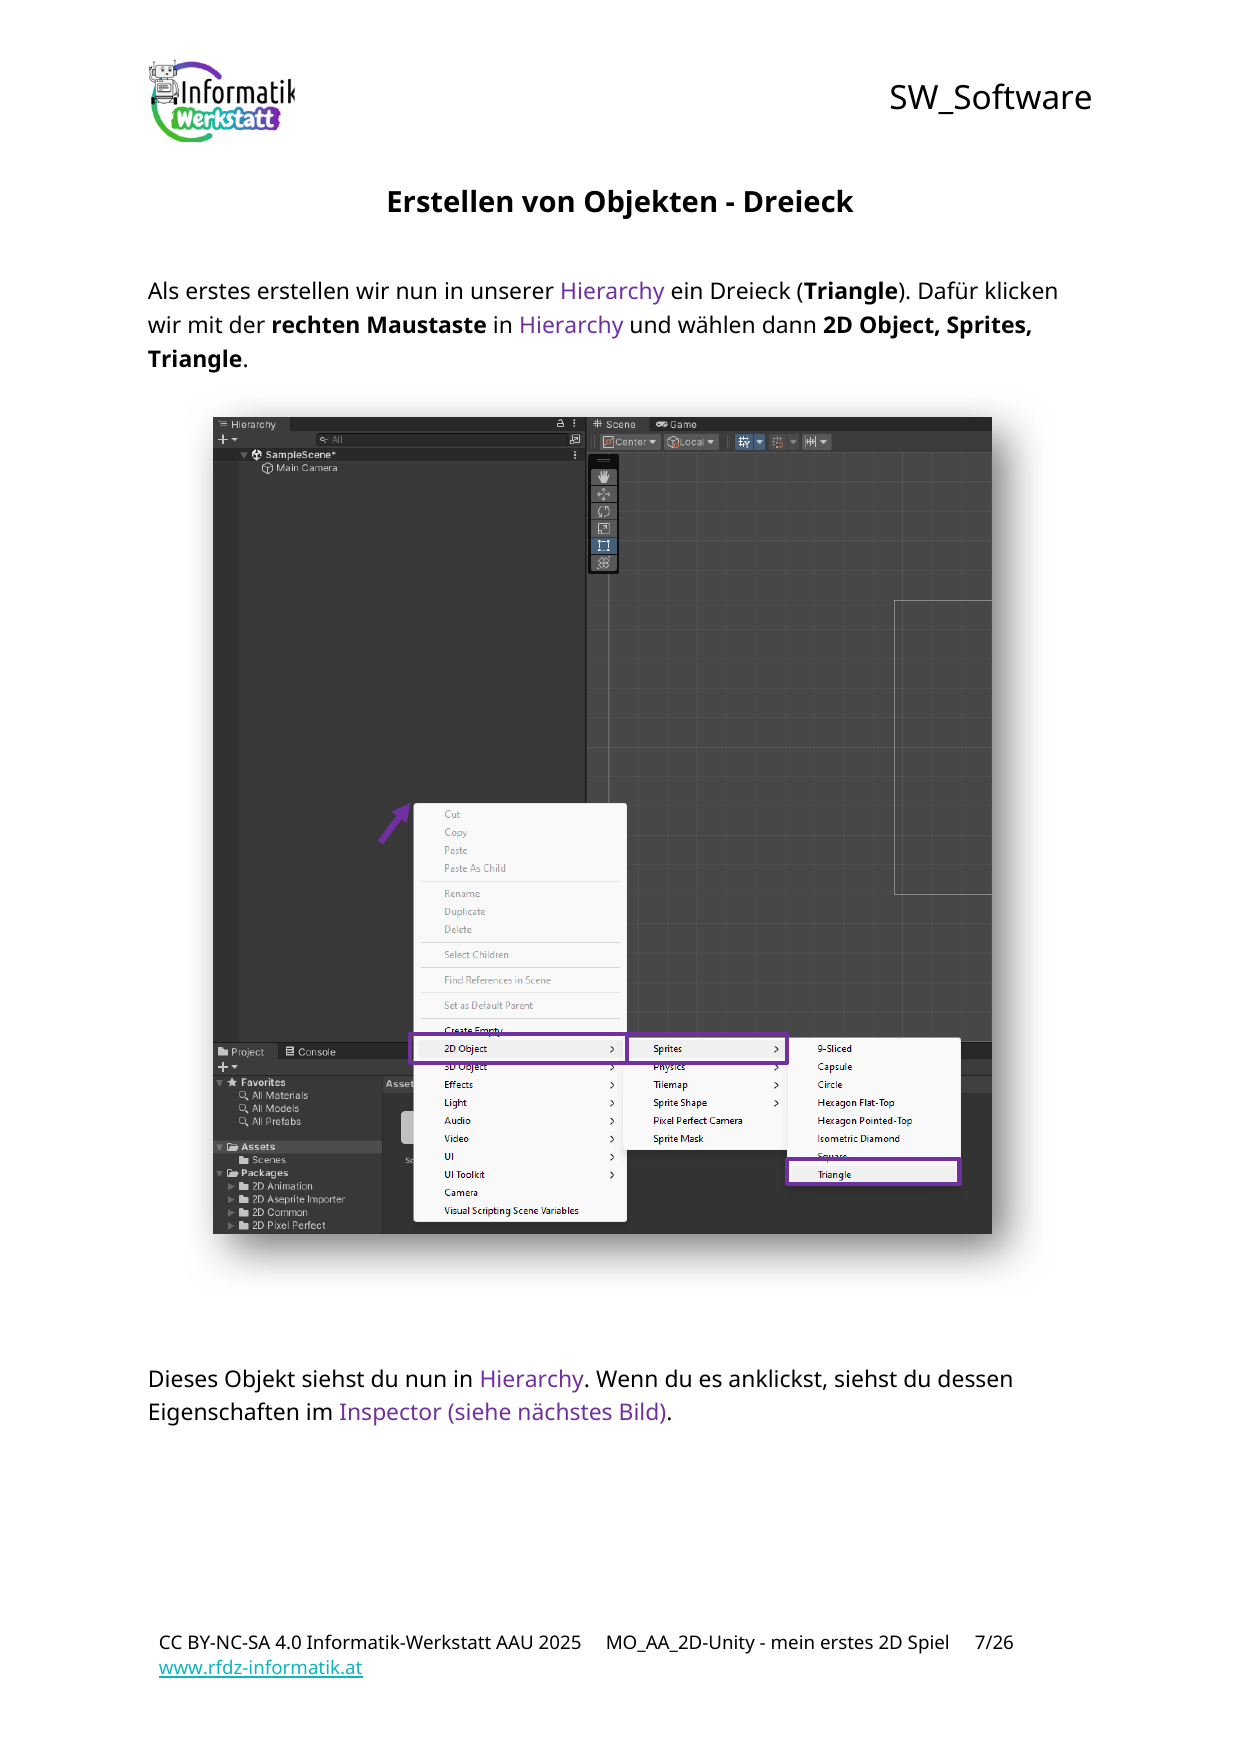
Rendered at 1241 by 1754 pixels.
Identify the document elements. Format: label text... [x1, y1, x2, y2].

text Dieses Objekt siehst du nun in Hierarchy. Wenn du es anklickst, siehst du dessen Eigenschaften im Inspector (siehe nächstes Bild). [148, 1363, 1092, 1428]
text Als erstes erstellen wir nun in unserer Hierarchy ein Dreieck (Triangle). Dafür klicken wir mit der rechten Maustaste in Hierarchy und wählen dann 2D Object, Sprites, Triangle. [148, 275, 1092, 374]
picture [213, 417, 992, 1234]
subtitle Erstellen von Objekten - Dreieck [148, 182, 1092, 221]
picture [147, 59, 295, 141]
